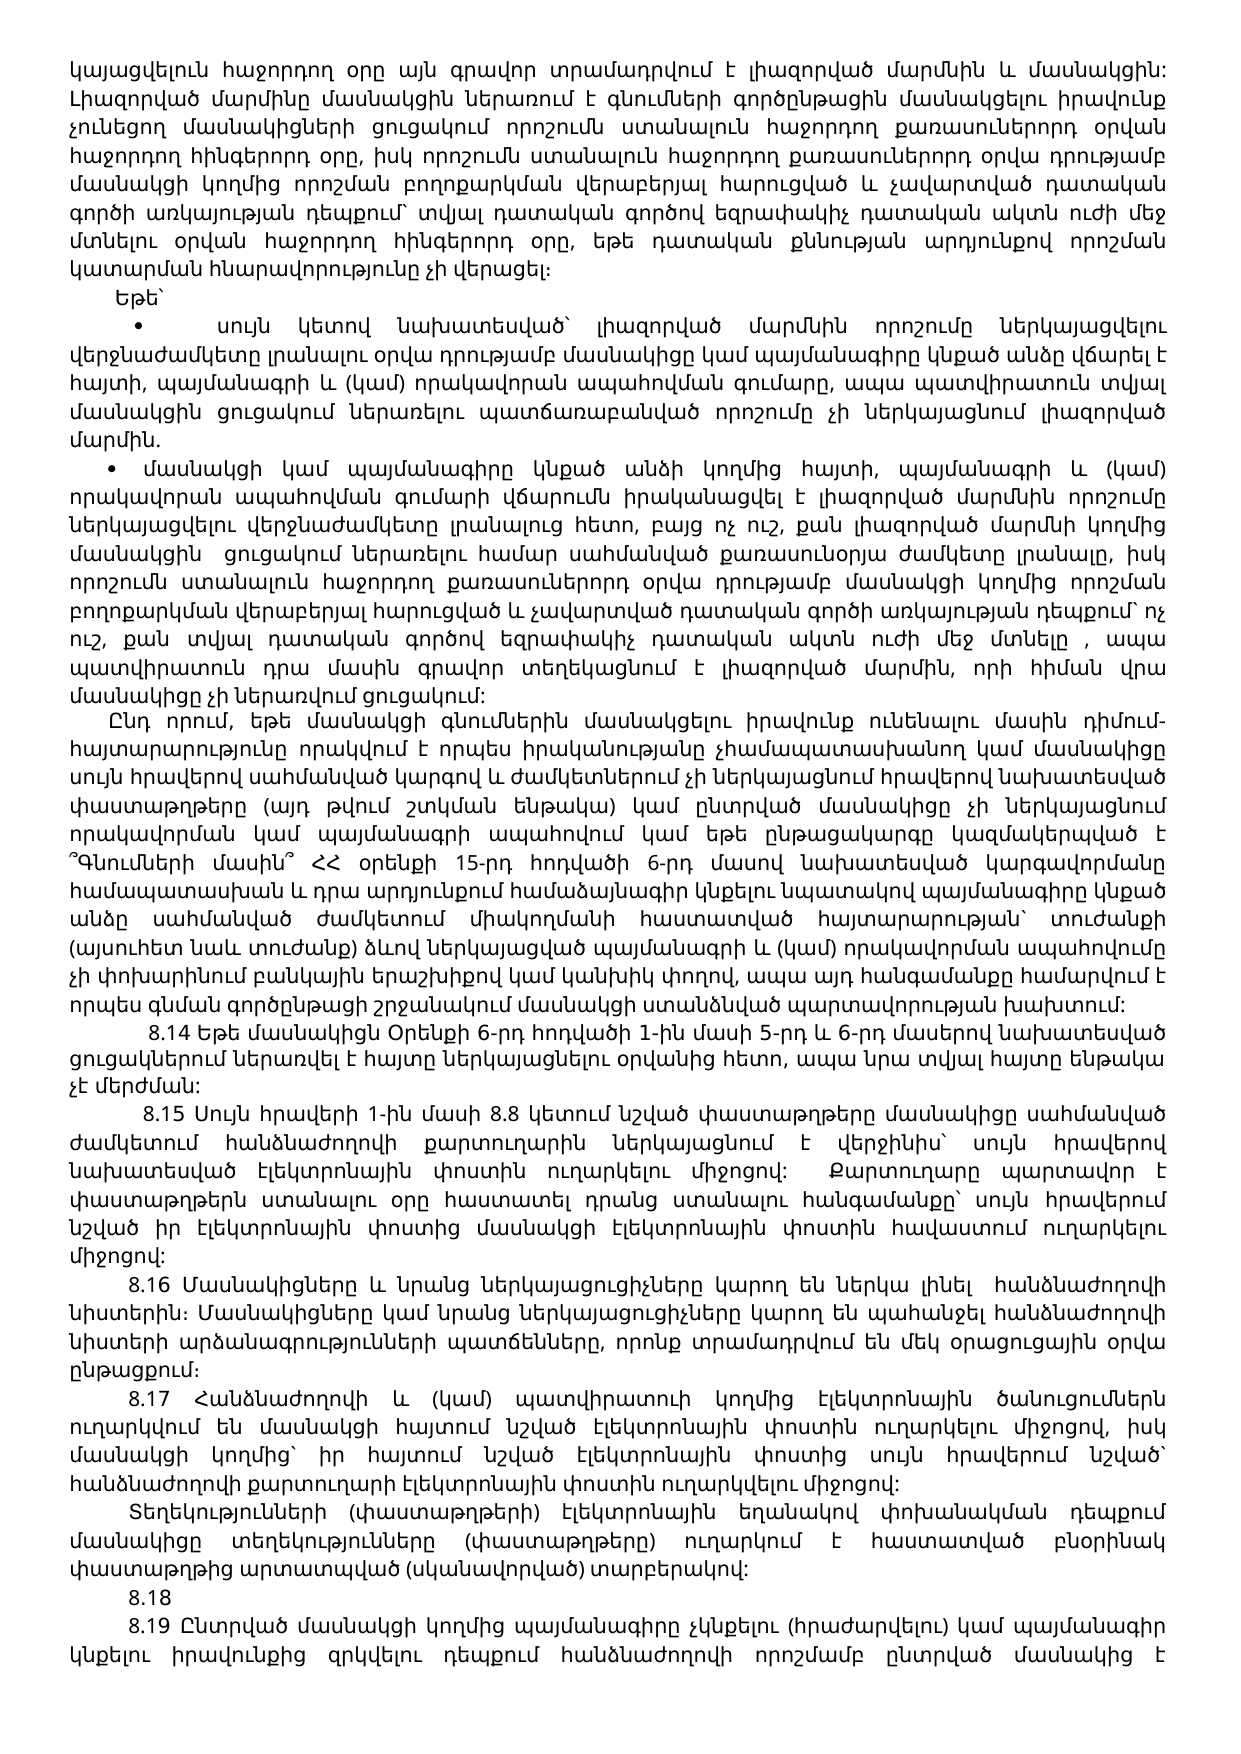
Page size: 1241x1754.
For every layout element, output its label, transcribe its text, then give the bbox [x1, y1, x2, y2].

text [69, 1611, 1167, 1668]
list սույն կետով նախատեսված՝ լիազորված մարմնին որոշումը ներկայացվելու վերջնաժամկետը լրանալու օրվա դրությամբ մասնակիցը կամ պայմանագիրը կնքած անձը վճարել է հայտի, պայմանագրի և (կամ) որակավորան ապահովման գումարը, ապա պատվիրատուն տվյալ մասնակցին ցուցակում ներառելու պատճառաբանված որոշումը չի ներկայացնում լիազորված մարմին. [69, 311, 1167, 454]
text 8.15 Սույն հրավերի 1-ին մասի 8.8 կետում նշված փաստաթղթերը մասնակիցը սահմանված ժամկետում հանձնաժողովի քարտուղարին ներկայացնում է վերջինիս՝ սույն հրավերով նախատեսված էլեկտրոնային փոստին ուղարկելու միջոցով: Քարտուղարը պարտավոր է փաստաթղթերն ստանալու օրը հաստատել դրանց ստանալու հանգամանքը՝ սույն հրավերում նշված իր էլեկտրոնային փոստից մասնակցի էլեկտրոնային փոստին հավաստում ուղարկելու միջոցով: [69, 1099, 1167, 1270]
text 8.17 Հանձնաժողովի և (կամ) պատվիրատուի կողմից էլեկտրոնային ծանուցումներն ուղարկվում են մասնակցի հայտում նշված էլեկտրոնային փոստին ուղարկելու միջոցով, իսկ մասնակցի կողմից` իր հայտում նշված էլեկտրոնային փոստից սույն հրավերում նշված` հանձնաժողովի քարտուղարի էլեկտրոնային փոստին ուղարկվելու միջոցով: [69, 1384, 1167, 1497]
text Ընդ որում, եթե մասնակցի գնումներին մասնակցելու իրավունք ունենալու մասին դիմում-հայտարարությունը որակվում է որպես իրականությանը չհամապատասխանող կամ մասնակիցը սույն հրավերով սահմանված կարգով և ժամկետներում չի ներկայացնում հրավերով նախատեսված փաստաթղթերը (այդ թվում շտկման ենթակա) կամ ընտրված մասնակիցը չի ներկայացնում որակավորման կամ պայմանագրի ապահովում կամ եթե ընթացակարգը կազմակերպված է ՞Գնումների մասին՞ ՀՀ օրենքի 15-րդ հոդվածի 6-րդ մասով նախատեսված կարգավորմանը համապատասխան և դրա արդյունքում համաձայնագիր կնքելու նպատակով պայմանագիրը կնքած անձը սահմանված ժամկետում միակողմանի հաստատված հայտարարության` տուժանքի (այսուհետ նաև տուժանք) ձևով ներկայացված պայմանագրի և (կամ) որակավորման ապահովումը չի փոխարինում բանկային երաշխիքով կամ կանխիկ փողով, ապա այդ հանգամանքը համարվում է որպես գնման գործընթացի շրջանակում մասնակցի ստանձնված պարտավորության խախտում: [69, 709, 1167, 1018]
text Եթե՝ [69, 283, 1167, 311]
text Տեղեկությունների (փաստաթղթերի) էլեկտրոնային եղանակով փոխանակման դեպքում մասնակիցը տեղեկությունները (փաստաթղթերը) ուղարկում է հաստատված բնօրինակ փաստաթղթից արտատպված (սկանավորված) տարբերակով: [69, 1497, 1167, 1583]
text 8.14 Եթե մասնակիցն Օրենքի 6-րդ հոդվածի 1-ին մասի 5-րդ և 6-րդ մասերով նախատեսված ցուցակներում ներառվել է հայտը ներկայացնելու օրվանից հետո, ապա նրա տվյալ հայտը ենթակա չէ մերժման: [69, 1018, 1167, 1099]
text 8.16 Մասնակիցները և նրանց ներկայացուցիչները կարող են ներկա լինել հանձնաժողովի նիստերին։ Մասնակիցները կամ նրանց ներկայացուցիչները կարող են պահանջել հանձնաժողովի նիստերի արձանագրությունների պատճենները, որոնք տրամադրվում են մեկ օրացուցային օրվա ընթացքում։ [69, 1270, 1167, 1384]
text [69, 56, 1167, 283]
text 8.18 [69, 1583, 1167, 1611]
list մասնակցի կամ պայմանագիրը կնքած անձի կողմից հայտի, պայմանագրի և (կամ) որակավորան ապահովման գումարի վճարումն իրականացվել է լիազորված մարմնին որոշումը ներկայացվելու վերջնաժամկետը լրանալուց հետո, բայց ոչ ուշ, քան լիազորված մարմնի կողմից մասնակցին ցուցակում ներառելու համար սահմանված քառասունօրյա ժամկետը լրանալը, իսկ որոշումն ստանալուն հաջորդող քառասուներորդ օրվա դրությամբ մասնակցի կողմից որոշման բողոքարկման վերաբերյալ հարուցված և չավարտված դատական գործի առկայության դեպքում` ոչ ուշ, քան տվյալ դատական գործով եզրափակիչ դատական ակտն ուժի մեջ մտնելը , ապա պատվիրատուն դրա մասին գրավոր տեղեկացնում է լիազորված մարմին, որի հիման վրա մասնակիցը չի ներառվում ցուցակում: [69, 454, 1167, 709]
